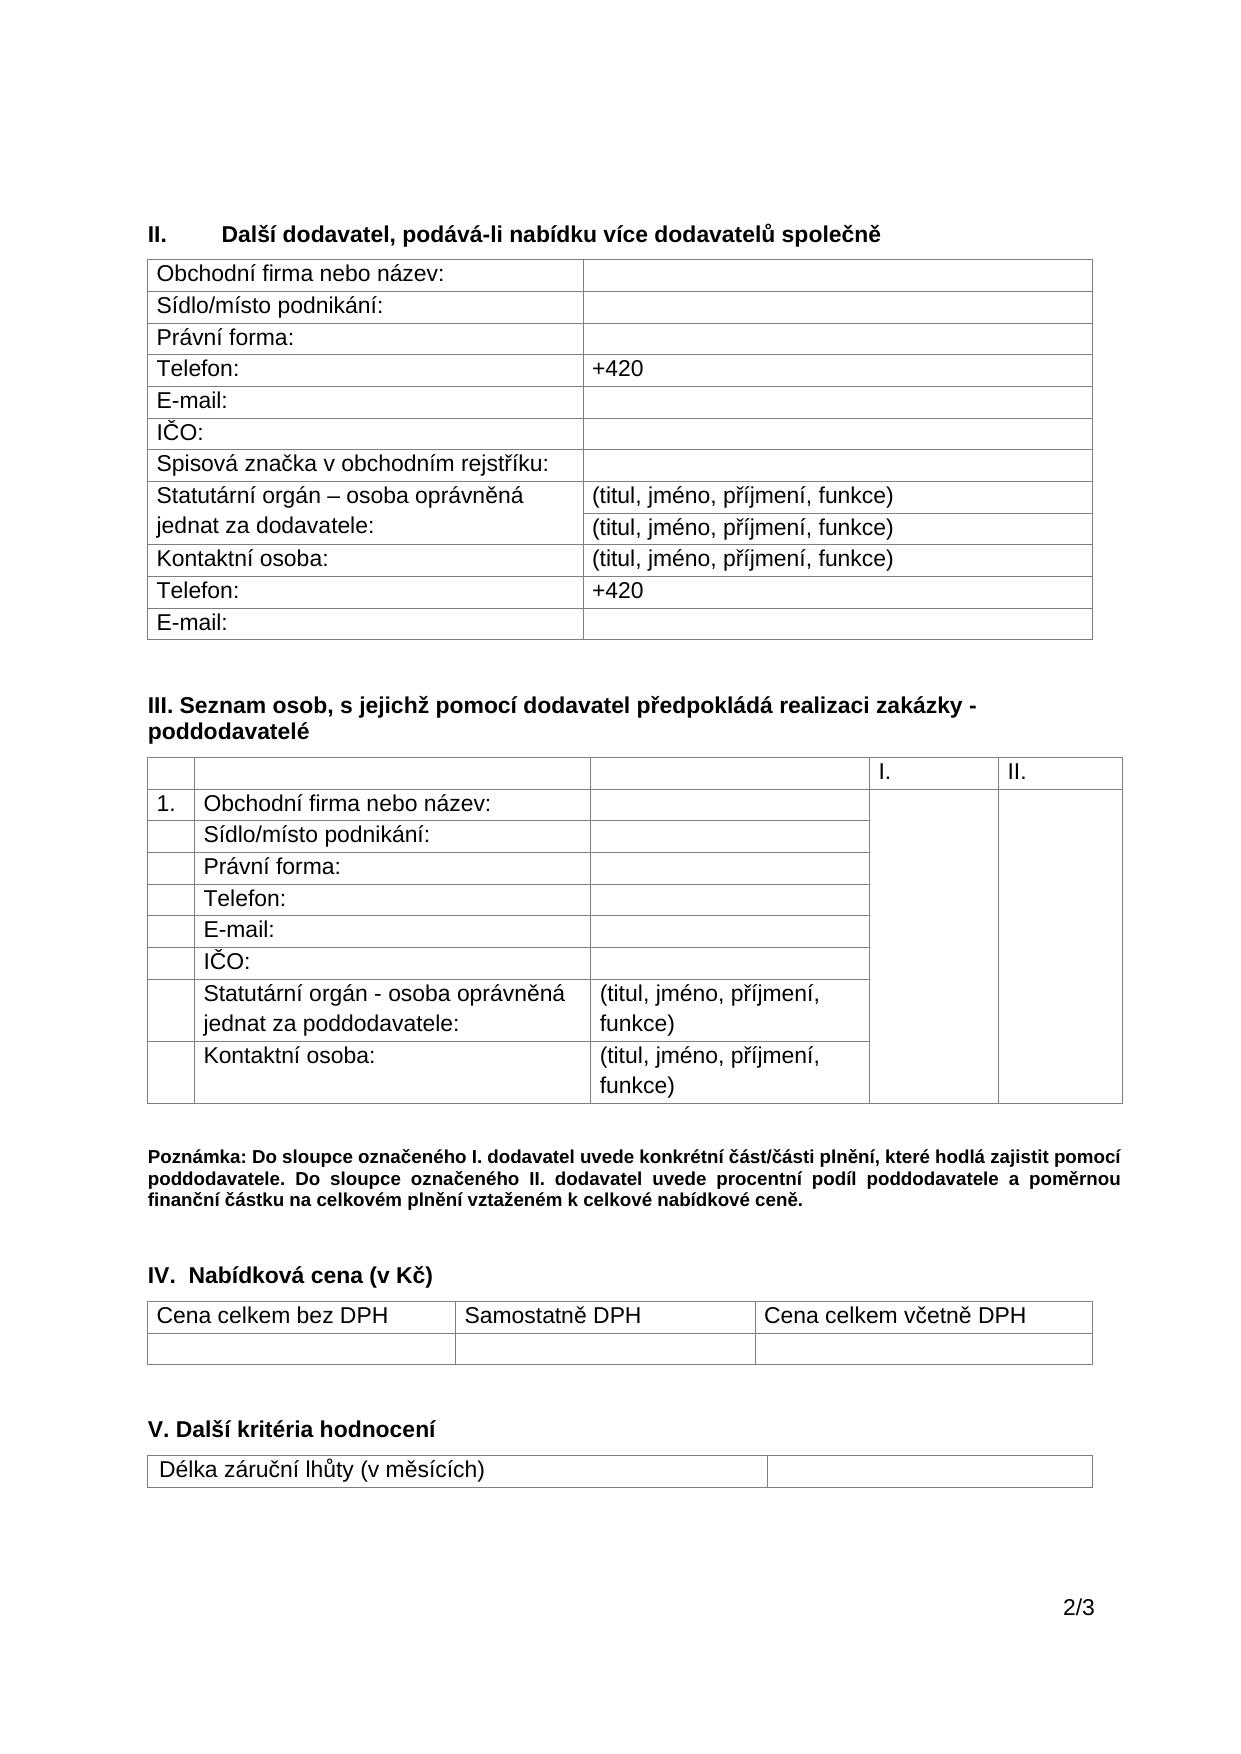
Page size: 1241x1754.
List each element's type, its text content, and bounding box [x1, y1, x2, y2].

table_cell (titul, jméno, příjmení, funkce) [584, 514, 1092, 544]
table_cell [584, 292, 1092, 323]
table_cell Statutární orgán – osoba oprávněná jednat za dodavatele: [148, 482, 583, 544]
table_header Délka záruční lhůty (v měsících) [148, 1456, 767, 1487]
table_header [148, 758, 194, 789]
table_cell [999, 790, 1122, 1102]
table_cell (titul, jméno, příjmení, funkce) [591, 980, 869, 1041]
text IV. Nabídková cena (v Kč) [148, 1262, 1093, 1288]
table_cell [870, 790, 998, 1102]
table_cell E-mail: [148, 609, 583, 639]
table_cell [148, 1334, 455, 1364]
table_cell Právní forma: [195, 853, 590, 884]
text V. Další kritéria hodnocení [148, 1416, 1093, 1443]
table_cell [584, 419, 1092, 449]
table_cell Právní forma: [148, 324, 583, 354]
table_cell [584, 387, 1092, 418]
table_cell Telefon: [195, 885, 590, 915]
table_cell [584, 324, 1092, 354]
table_cell Spisová značka v obchodním rejstříku: [148, 450, 583, 481]
table_cell +420 [584, 577, 1092, 608]
text III. Seznam osob, s jejichž pomocí dodavatel předpokládá realizaci zakázky - poddodavatelé [148, 692, 1093, 744]
table_cell [591, 916, 869, 947]
table_cell Telefon: [148, 355, 583, 386]
table_cell [148, 1042, 194, 1102]
table_cell Sídlo/místo podnikání: [195, 821, 590, 852]
table_cell [584, 609, 1092, 639]
table_cell [756, 1334, 1092, 1364]
table_header Samostatně DPH [456, 1302, 755, 1333]
table_cell Kontaktní osoba: [195, 1042, 590, 1102]
table_cell [148, 980, 194, 1041]
table_header Cena celkem včetně DPH [756, 1302, 1092, 1333]
table_header I. [870, 758, 998, 789]
table_cell IČO: [195, 948, 590, 979]
table_cell [148, 885, 194, 915]
table_header [768, 1456, 1092, 1487]
table_cell Kontaktní osoba: [148, 545, 583, 576]
table_cell (titul, jméno, příjmení, funkce) [584, 482, 1092, 513]
table_cell Statutární orgán - osoba oprávněná jednat za poddodavatele: [195, 980, 590, 1041]
table_cell E-mail: [195, 916, 590, 947]
table_header [195, 758, 590, 789]
table_cell +420 [584, 355, 1092, 386]
table_header Cena celkem bez DPH [148, 1302, 455, 1333]
table_header [591, 758, 869, 789]
table_cell 1. [148, 790, 194, 820]
table_cell [148, 948, 194, 979]
text Poznámka: Do sloupce označeného I. dodavatel uvede konkrétní část/části plnění, které hodlá zajistit pomocí poddodavatele. Do sloupce označeného II. dodavatel uvede procentní podíl poddodavatele a poměrnou finanční částku na celkovém plnění vztaženém k celkové nabídkové ceně. [148, 1146, 1122, 1211]
table_header [584, 260, 1092, 291]
table_cell Sídlo/místo podnikání: [148, 292, 583, 323]
table_cell Obchodní firma nebo název: [195, 790, 590, 820]
table_cell [591, 885, 869, 915]
table_cell [148, 853, 194, 884]
table_header Obchodní firma nebo název: [148, 260, 583, 291]
table_cell (titul, jméno, příjmení, funkce) [591, 1042, 869, 1102]
table_cell [148, 821, 194, 852]
table_cell IČO: [148, 419, 583, 449]
table_cell Telefon: [148, 577, 583, 608]
table_cell [591, 790, 869, 820]
table_header II. [999, 758, 1122, 789]
table_cell [591, 821, 869, 852]
table_cell [591, 853, 869, 884]
table_cell [591, 948, 869, 979]
table_cell [148, 916, 194, 947]
table_cell [584, 450, 1092, 481]
table_cell [456, 1334, 755, 1364]
table_cell (titul, jméno, příjmení, funkce) [584, 545, 1092, 576]
text II. Další dodavatel, podává-li nabídku více dodavatelů společně [148, 221, 1093, 247]
table_cell E-mail: [148, 387, 583, 418]
